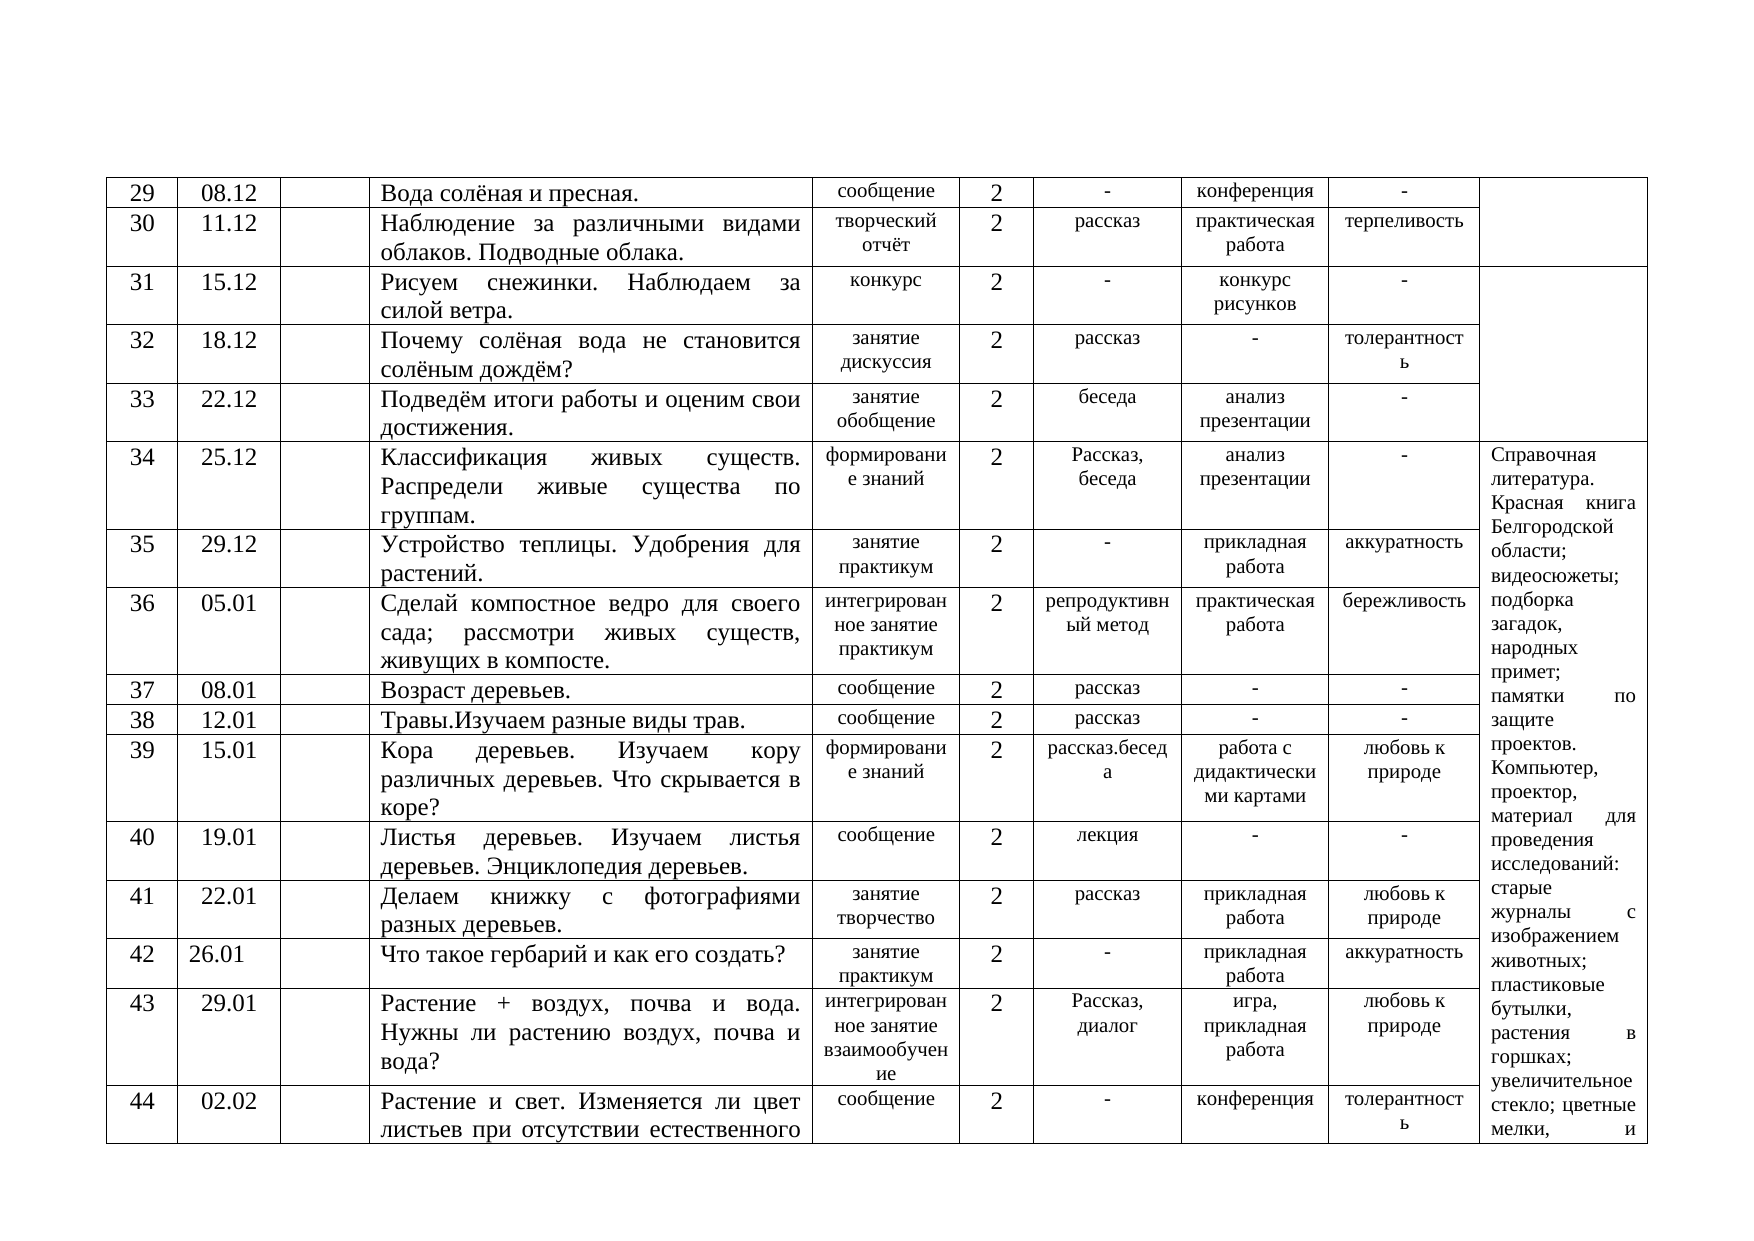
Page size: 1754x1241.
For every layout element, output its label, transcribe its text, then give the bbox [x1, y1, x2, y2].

table_cell 29 [107, 178, 177, 207]
table_cell 2 [960, 530, 1033, 587]
table_cell прикладная работа [1182, 939, 1328, 987]
table_cell 02.02 [178, 1086, 280, 1143]
table_cell репродуктивный метод [1034, 588, 1181, 674]
table_cell 2 [960, 588, 1033, 674]
table_cell [281, 939, 369, 987]
table_cell 2 [960, 208, 1033, 266]
table_cell 42 [107, 939, 177, 987]
table_cell конференция [1182, 1086, 1328, 1143]
table_cell [281, 178, 369, 207]
table_cell толерантность [1329, 325, 1479, 383]
table_cell - [1329, 178, 1479, 207]
table_cell интегрированное занятие практикум [813, 588, 959, 674]
table_cell любовь к природе [1329, 735, 1479, 821]
table_cell 29.01 [178, 989, 280, 1085]
table_cell рассказ [1034, 705, 1181, 734]
table_cell рассказ [1034, 881, 1181, 938]
table_cell конкурс рисунков [1182, 267, 1328, 324]
table_cell - [1329, 384, 1479, 441]
table_cell 44 [107, 1086, 177, 1143]
table_cell - [1329, 267, 1479, 324]
table_cell 43 [107, 989, 177, 1085]
table_cell [281, 735, 369, 821]
table_cell сообщение [813, 178, 959, 207]
table_cell [281, 208, 369, 266]
table_cell - [1034, 1086, 1181, 1143]
table_cell прикладная работа [1182, 530, 1328, 587]
table_cell Рисуем снежинки. Наблюдаем за силой ветра. [370, 267, 812, 324]
table_cell 2 [960, 735, 1033, 821]
table_cell [281, 989, 369, 1085]
table_cell 32 [107, 325, 177, 383]
table_cell 2 [960, 1086, 1033, 1143]
table_cell 25.12 [178, 442, 280, 528]
table_cell 36 [107, 588, 177, 674]
table_cell анализ презентации [1182, 442, 1328, 528]
table_cell 2 [960, 267, 1033, 324]
table_cell 37 [107, 675, 177, 704]
table_cell аккуратность [1329, 939, 1479, 987]
table_cell 2 [960, 939, 1033, 987]
table_cell занятие практикум [813, 939, 959, 987]
table_cell - [1329, 822, 1479, 880]
table_cell работа с дидактическими картами [1182, 735, 1328, 821]
table_cell конференция [1182, 178, 1328, 207]
table_cell 26.01 [178, 939, 280, 987]
table_cell сообщение [813, 675, 959, 704]
table_cell сообщение [813, 705, 959, 734]
table_cell занятие дискуссия [813, 325, 959, 383]
table_cell 2 [960, 881, 1033, 938]
table_cell Кора деревьев. Изучаем кору различных деревьев. Что скрывается в коре? [370, 735, 812, 821]
table_cell 08.01 [178, 675, 280, 704]
table_cell конкурс [813, 267, 959, 324]
table_cell занятие практикум [813, 530, 959, 587]
table_cell рассказ [1034, 675, 1181, 704]
table_cell 2 [960, 384, 1033, 441]
table_cell 33 [107, 384, 177, 441]
table_cell 2 [960, 178, 1033, 207]
table_cell 40 [107, 822, 177, 880]
table_cell [281, 705, 369, 734]
table_cell [281, 267, 369, 324]
table_cell [281, 530, 369, 587]
table_cell 12.01 [178, 705, 280, 734]
table_cell 08.12 [178, 178, 280, 207]
table_cell Почему солёная вода не становится солёным дождём? [370, 325, 812, 383]
table_cell 15.12 [178, 267, 280, 324]
table_cell - [1034, 530, 1181, 587]
table_cell 34 [107, 442, 177, 528]
table_cell Рассказ, диалог [1034, 989, 1181, 1085]
table_cell 41 [107, 881, 177, 938]
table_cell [370, 1086, 812, 1143]
table_cell - [1182, 325, 1328, 383]
table_cell 18.12 [178, 325, 280, 383]
table_cell игра, прикладная работа [1182, 989, 1328, 1085]
table_cell сообщение [813, 822, 959, 880]
table_cell Устройство теплицы. Удобрения для растений. [370, 530, 812, 587]
table_cell 2 [960, 675, 1033, 704]
table_cell практическая работа [1182, 588, 1328, 674]
table_cell формирование знаний [813, 735, 959, 821]
table_cell занятие обобщение [813, 384, 959, 441]
table_cell Справочная литература. Красная книга Белгородской области; видеосюжеты; подборка загадок, народных примет; памятки по защите проектов. Компьютер, проектор, материал для проведения исследований: старые журналы с изображением животных; пластиковые бутылки, растения в горшках; увеличительное стекло; цветные мелки, и подобные материалы [1480, 442, 1647, 1143]
table_cell Наблюдение за различными видами облаков. Подводные облака. [370, 208, 812, 266]
table_cell беседа [1034, 384, 1181, 441]
table_cell 2 [960, 822, 1033, 880]
table_cell 15.01 [178, 735, 280, 821]
table_cell Листья деревьев. Изучаем листья деревьев. Энциклопедия деревьев. [370, 822, 812, 880]
table_cell [281, 325, 369, 383]
table_cell аккуратность [1329, 530, 1479, 587]
table_cell [281, 588, 369, 674]
table_cell творческий отчёт [813, 208, 959, 266]
table_cell Классификация живых существ. Распредели живые существа по группам. [370, 442, 812, 528]
table_cell Что такое гербарий и как его создать? [370, 939, 812, 987]
table_cell [281, 1086, 369, 1143]
table_cell - [1182, 822, 1328, 880]
table_cell терпеливость [1329, 208, 1479, 266]
table_cell любовь к природе [1329, 881, 1479, 938]
table_cell [281, 881, 369, 938]
table_cell [281, 384, 369, 441]
table_cell Травы.Изучаем разные виды трав. [370, 705, 812, 734]
table_cell [281, 822, 369, 880]
table_cell лекция [1034, 822, 1181, 880]
table_cell анализ презентации [1182, 384, 1328, 441]
table_cell рассказ [1034, 325, 1181, 383]
table_cell 39 [107, 735, 177, 821]
table_cell Сделай компостное ведро для своего сада; рассмотри живых существ, живущих в компосте. [370, 588, 812, 674]
table_cell - [1034, 267, 1181, 324]
table_cell [281, 675, 369, 704]
table_cell 22.01 [178, 881, 280, 938]
table_cell сообщение [813, 1086, 959, 1143]
table_cell 2 [960, 705, 1033, 734]
table_cell - [1329, 442, 1479, 528]
table_cell толерантность [1329, 1086, 1479, 1143]
table_cell 38 [107, 705, 177, 734]
table_cell практическая работа [1182, 208, 1328, 266]
table_cell [281, 442, 369, 528]
table_cell 11.12 [178, 208, 280, 266]
table_cell 22.12 [178, 384, 280, 441]
table_cell 2 [960, 325, 1033, 383]
table_cell формирование знаний [813, 442, 959, 528]
table_cell 29.12 [178, 530, 280, 587]
table_cell занятие творчество [813, 881, 959, 938]
table_cell Делаем книжку с фотографиями разных деревьев. [370, 881, 812, 938]
table_cell бережливость [1329, 588, 1479, 674]
table_cell - [1329, 705, 1479, 734]
table_cell - [1329, 675, 1479, 704]
table_cell Подведём итоги работы и оценим свои достижения. [370, 384, 812, 441]
table_cell - [1182, 675, 1328, 704]
table_cell Вода солёная и пресная. [370, 178, 812, 207]
table_cell 30 [107, 208, 177, 266]
table_cell рассказ [1034, 208, 1181, 266]
table_cell 31 [107, 267, 177, 324]
table_cell рассказ.беседа [1034, 735, 1181, 821]
table_cell Возраст деревьев. [370, 675, 812, 704]
table_cell Рассказ, беседа [1034, 442, 1181, 528]
table_cell - [1034, 178, 1181, 207]
table_cell 19.01 [178, 822, 280, 880]
table_cell Растение + воздух, почва и вода. Нужны ли растению воздух, почва и вода? [370, 989, 812, 1085]
table_cell 05.01 [178, 588, 280, 674]
table_cell 35 [107, 530, 177, 587]
table_cell - [1034, 939, 1181, 987]
table_cell 2 [960, 442, 1033, 528]
table_cell интегрированное занятие взаимообучение [813, 989, 959, 1085]
table_cell прикладная работа [1182, 881, 1328, 938]
table_cell любовь к природе [1329, 989, 1479, 1085]
table_cell 2 [960, 989, 1033, 1085]
table_cell - [1182, 705, 1328, 734]
table_cell [1480, 267, 1647, 441]
